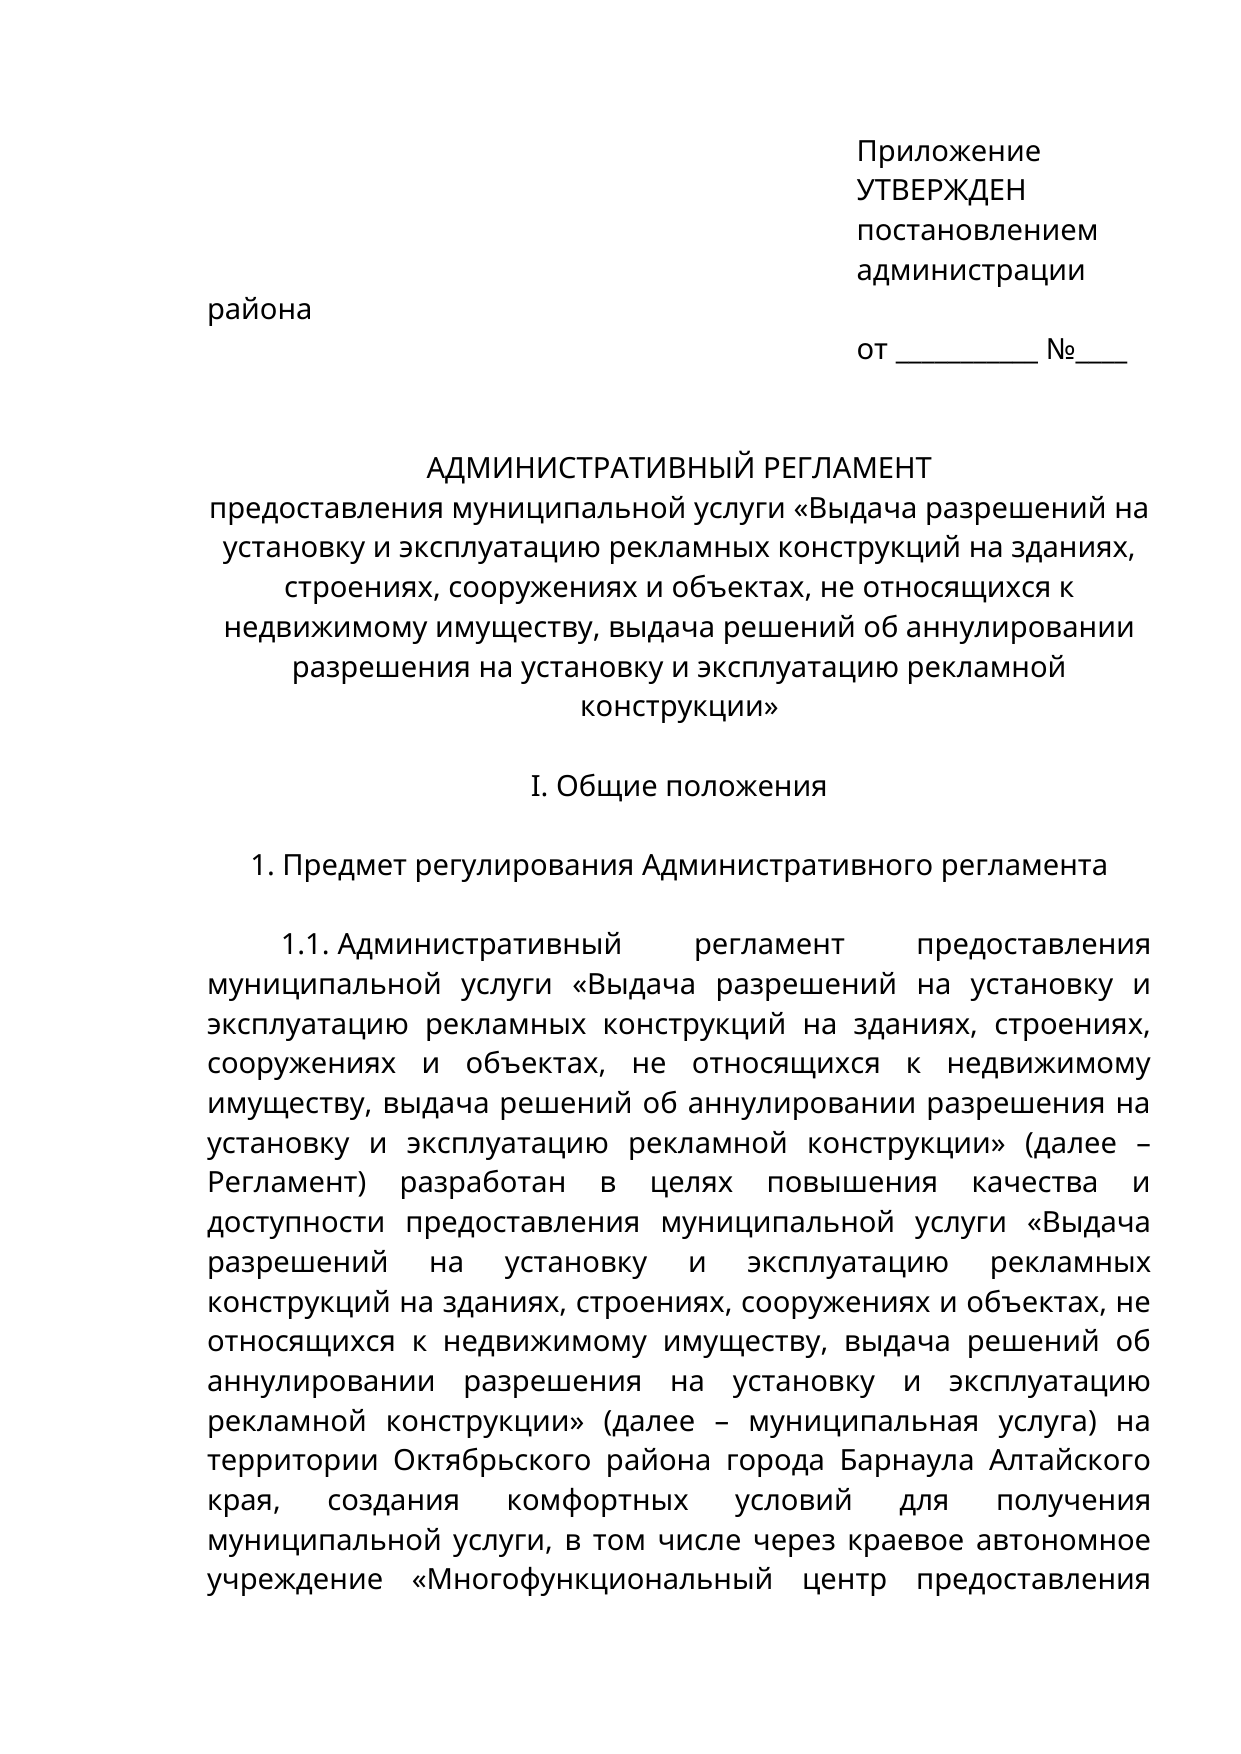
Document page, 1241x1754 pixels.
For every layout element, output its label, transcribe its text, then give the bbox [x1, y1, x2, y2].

text от ___________ №____ [207, 328, 1152, 368]
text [207, 924, 1152, 1598]
text постановлением [207, 209, 1152, 249]
text администрации района [207, 249, 1152, 328]
text I. Общие положения [207, 765, 1152, 804]
text АДМИНИСТРАТИВНЫЙ РЕГЛАМЕНТ [207, 447, 1152, 487]
text 1. Предмет регулирования Административного регламента [207, 844, 1152, 884]
text Приложение [207, 130, 1152, 169]
text предоставления муниципальной услуги «Выдача разрешений на установку и эксплуатацию рекламных конструкций на зданиях, строениях, сооружениях и объектах, не относящихся к недвижимому имуществу, выдача решений об аннулировании разрешения на установку и эксплуатацию рекламной конструкции» [207, 487, 1152, 725]
text УТВЕРЖДЕН [207, 169, 1152, 209]
